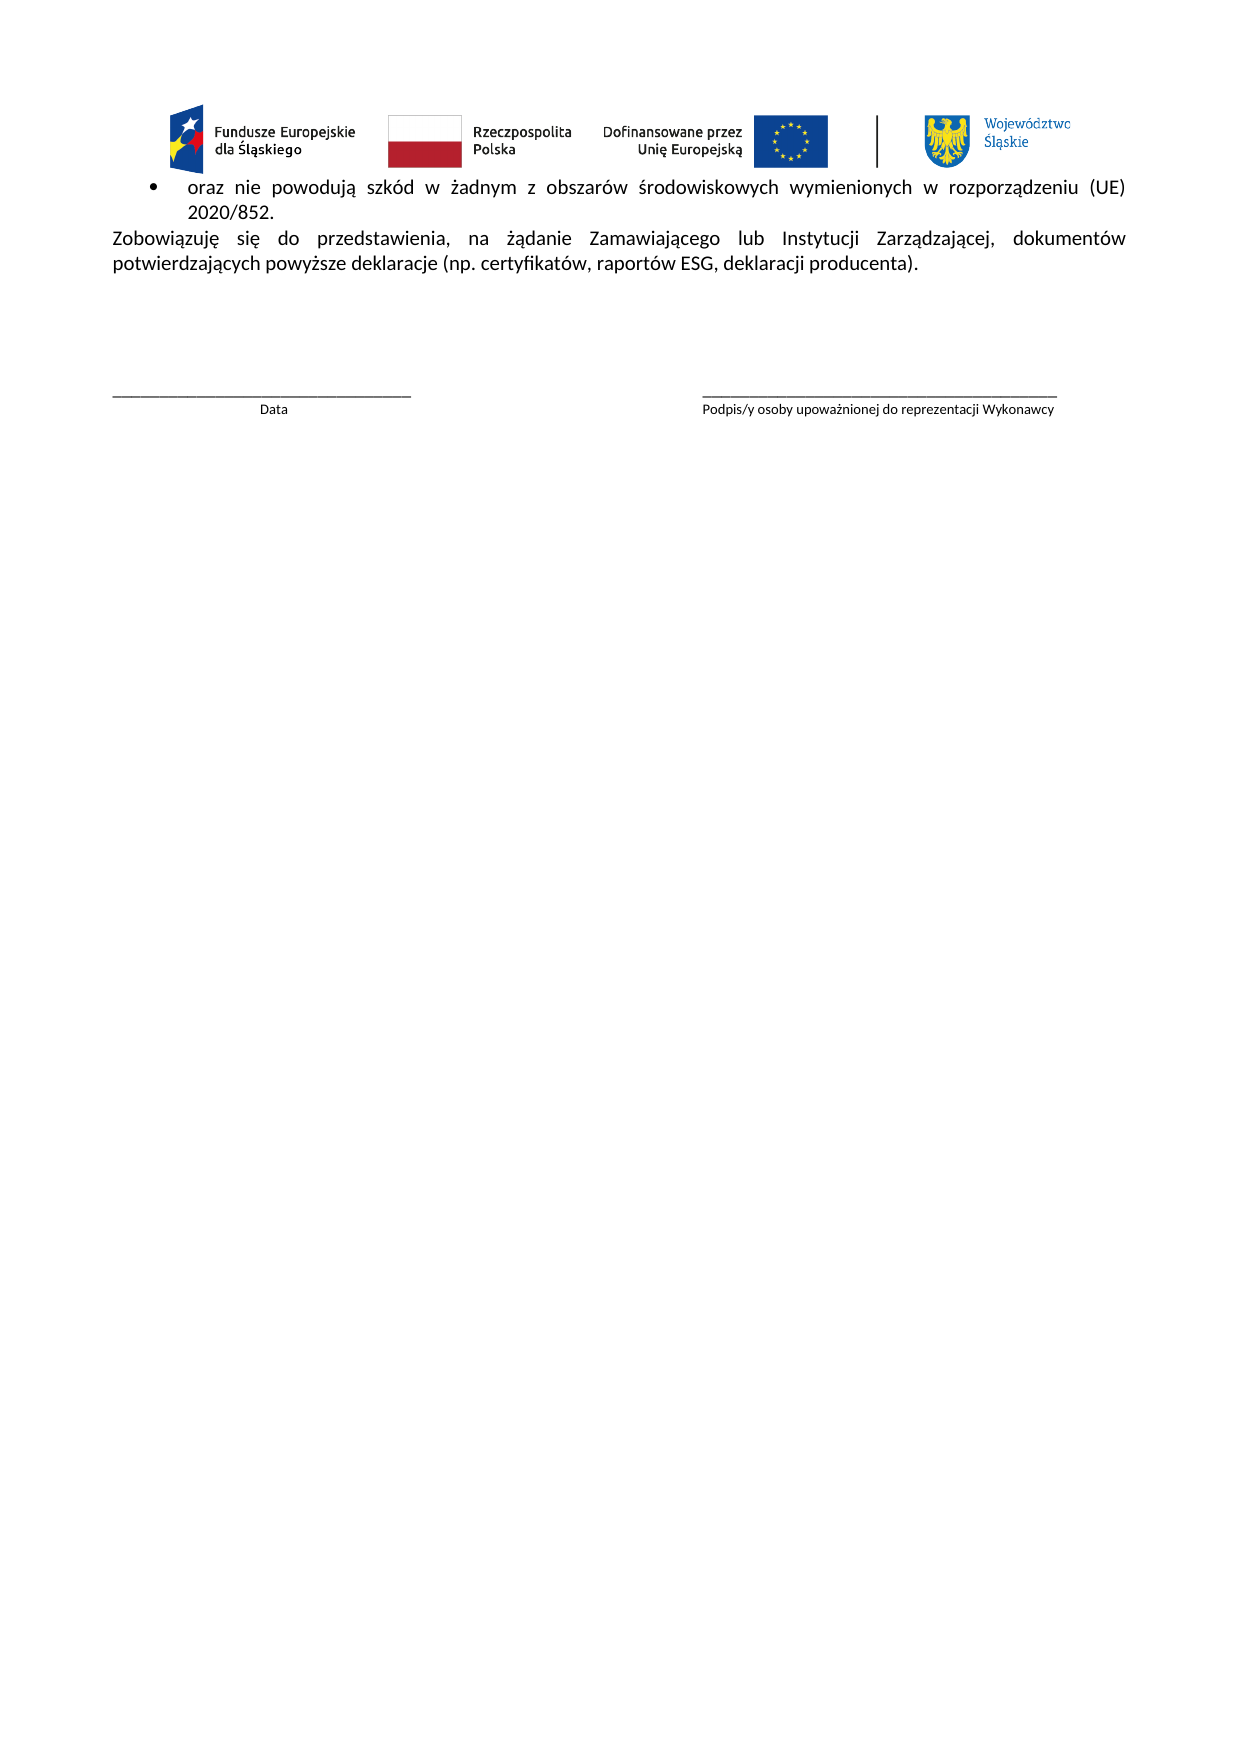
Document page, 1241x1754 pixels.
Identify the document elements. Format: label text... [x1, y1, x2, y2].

picture [170, 104, 1071, 174]
text ________________________________ ______________________________________ [112, 377, 1128, 400]
text Zobowiązuję się do przedstawienia, na żądanie Zamawiającego lub Instytucji Zarządzającej, dokumentów potwierdzających powyższe deklaracje (np. certyfikatów, raportów ESG, deklaracji producenta). [112, 225, 1128, 276]
text Data Podpis/y osoby upoważnionej do reprezentacji Wykonawcy [186, 400, 1128, 418]
list oraz nie powodują szkód w żadnym z obszarów środowiskowych wymienionych w rozporządzeniu (UE) 2020/852. [150, 174, 1128, 225]
